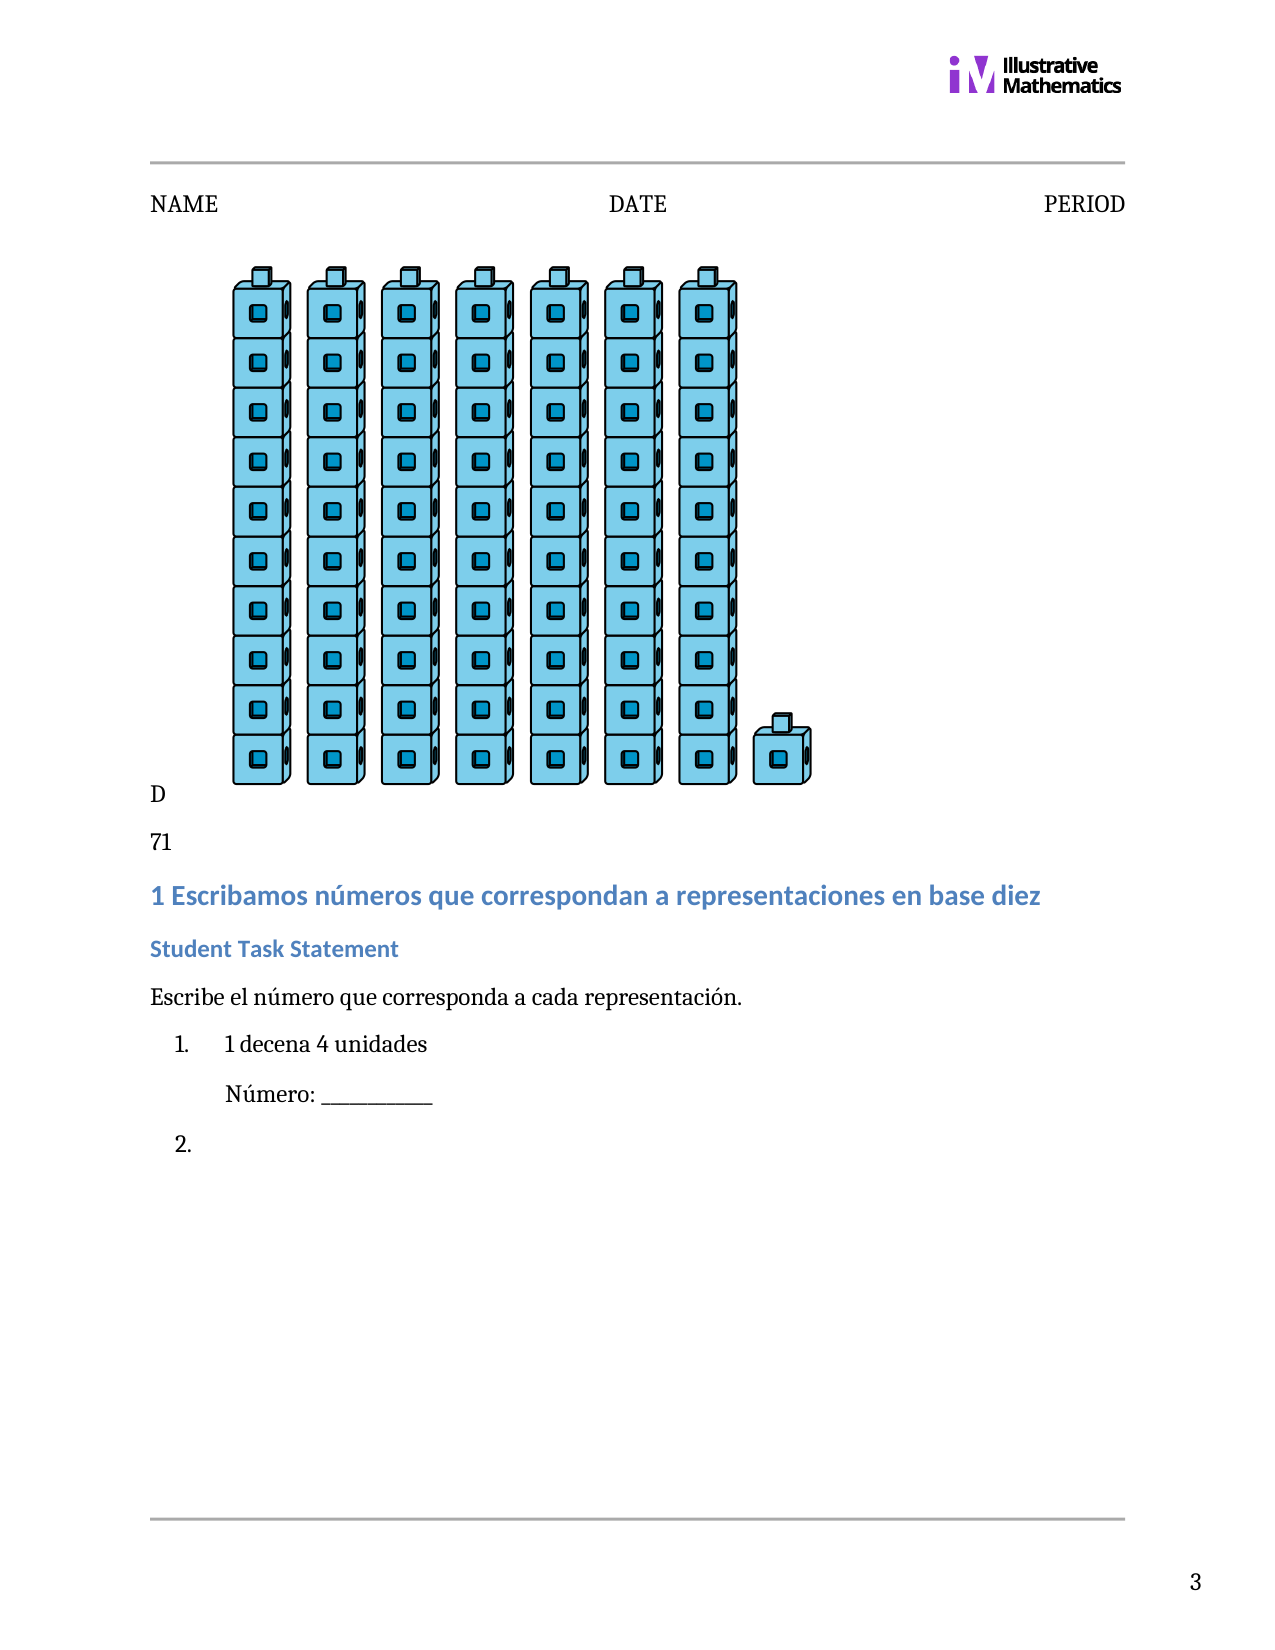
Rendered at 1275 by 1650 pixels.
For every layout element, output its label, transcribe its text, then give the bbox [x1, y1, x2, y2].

text Escribe el número que corresponda a cada representación. [150, 983, 1125, 1012]
picture [949, 55, 1121, 93]
text 71 [150, 827, 1125, 856]
picture [184, 247, 860, 803]
subtitle 1 Escribamos números que correspondan a representaciones en base diez [150, 877, 1125, 913]
subtitle Student Task Statement [150, 933, 1125, 964]
list 1 decena 4 unidades [175, 1030, 1125, 1059]
list Número: ____________ [175, 1080, 1125, 1109]
